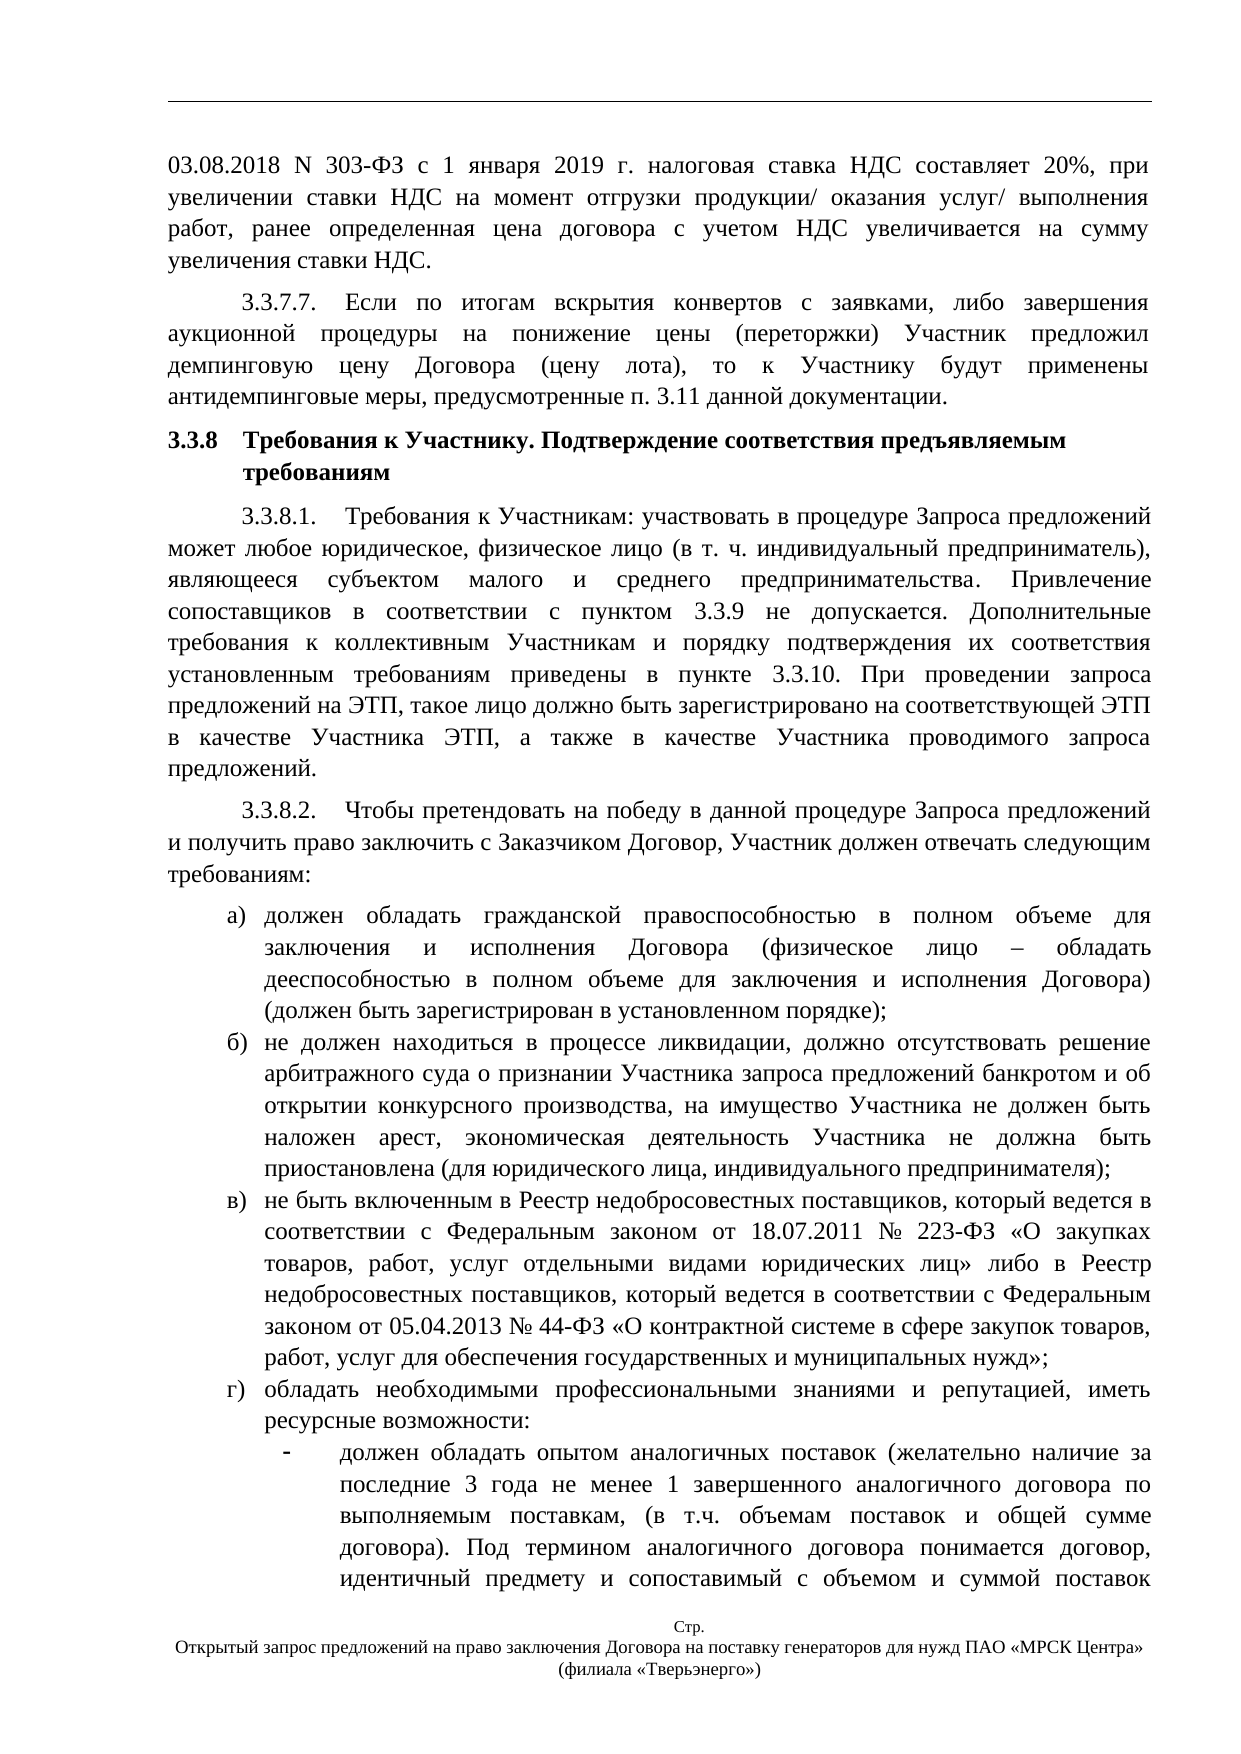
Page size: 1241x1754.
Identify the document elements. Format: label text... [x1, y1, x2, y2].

list обладать необходимыми профессиональными знаниями и репутацией, иметь ресурсные возможности: [227, 1374, 1152, 1434]
list Требования к Участникам: участвовать в процедуре Запроса предложений может любое юридическое, физическое лицо (в т. ч. индивидуальный предприниматель), являющееся субъектом малого и среднего предпринимательства. Привлечение сопоставщиков в соответствии с пунктом 3.3.9 не допускается. Дополнительные требования к коллективным Участникам и порядку подтверждения их соответствия установленным требованиям приведены в пункте 3.3.10. При проведении запроса предложений на ЭТП, такое лицо должно быть зарегистрировано на соответствующей ЭТП в качестве Участника ЭТП, а также в качестве Участника проводимого запроса предложений. [168, 501, 1152, 782]
list не быть включенным в Реестр недобросовестных поставщиков, который ведется в соответствии с Федеральным законом от 18.07.2011 № 223-ФЗ «О закупках товаров, работ, услуг отдельными видами юридических лиц» либо в Реестр недобросовестных поставщиков, который ведется в соответствии с Федеральным законом от 05.04.2013 № 44-ФЗ «О контрактной системе в сфере закупок товаров, работ, услуг для обеспечения государственных и муниципальных нужд»; [227, 1185, 1152, 1371]
list Чтобы претендовать на победу в данной процедуре Запроса предложений и получить право заключить с Заказчиком Договор, Участник должен отвечать следующим требованиям: [168, 796, 1152, 887]
subtitle Требования к Участнику. Подтверждение соответствия предъявляемым требованиям [168, 425, 1152, 486]
list не должен находиться в процессе ликвидации, должно отсутствовать решение арбитражного суда о признании Участника запроса предложений банкротом и об открытии конкурсного производства, на имущество Участника не должен быть наложен арест, экономическая деятельность Участника не должна быть приостановлена (для юридического лица, индивидуального предпринимателя); [227, 1027, 1152, 1182]
list Если по итогам вскрытия конвертов с заявками, либо завершения аукционной процедуры на понижение цены (переторжки) Участник предложил демпинговую цену Договора (цену лота), то к Участнику будут применены антидемпинговые меры, предусмотренные п. 3.11 данной документации. [168, 287, 1150, 410]
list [168, 150, 1150, 273]
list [282, 1437, 1152, 1592]
list должен обладать гражданской правоспособностью в полном объеме для заключения и исполнения Договора (физическое лицо – обладать дееспособностью в полном объеме для заключения и исполнения Договора) (должен быть зарегистрирован в установленном порядке); [227, 901, 1152, 1024]
